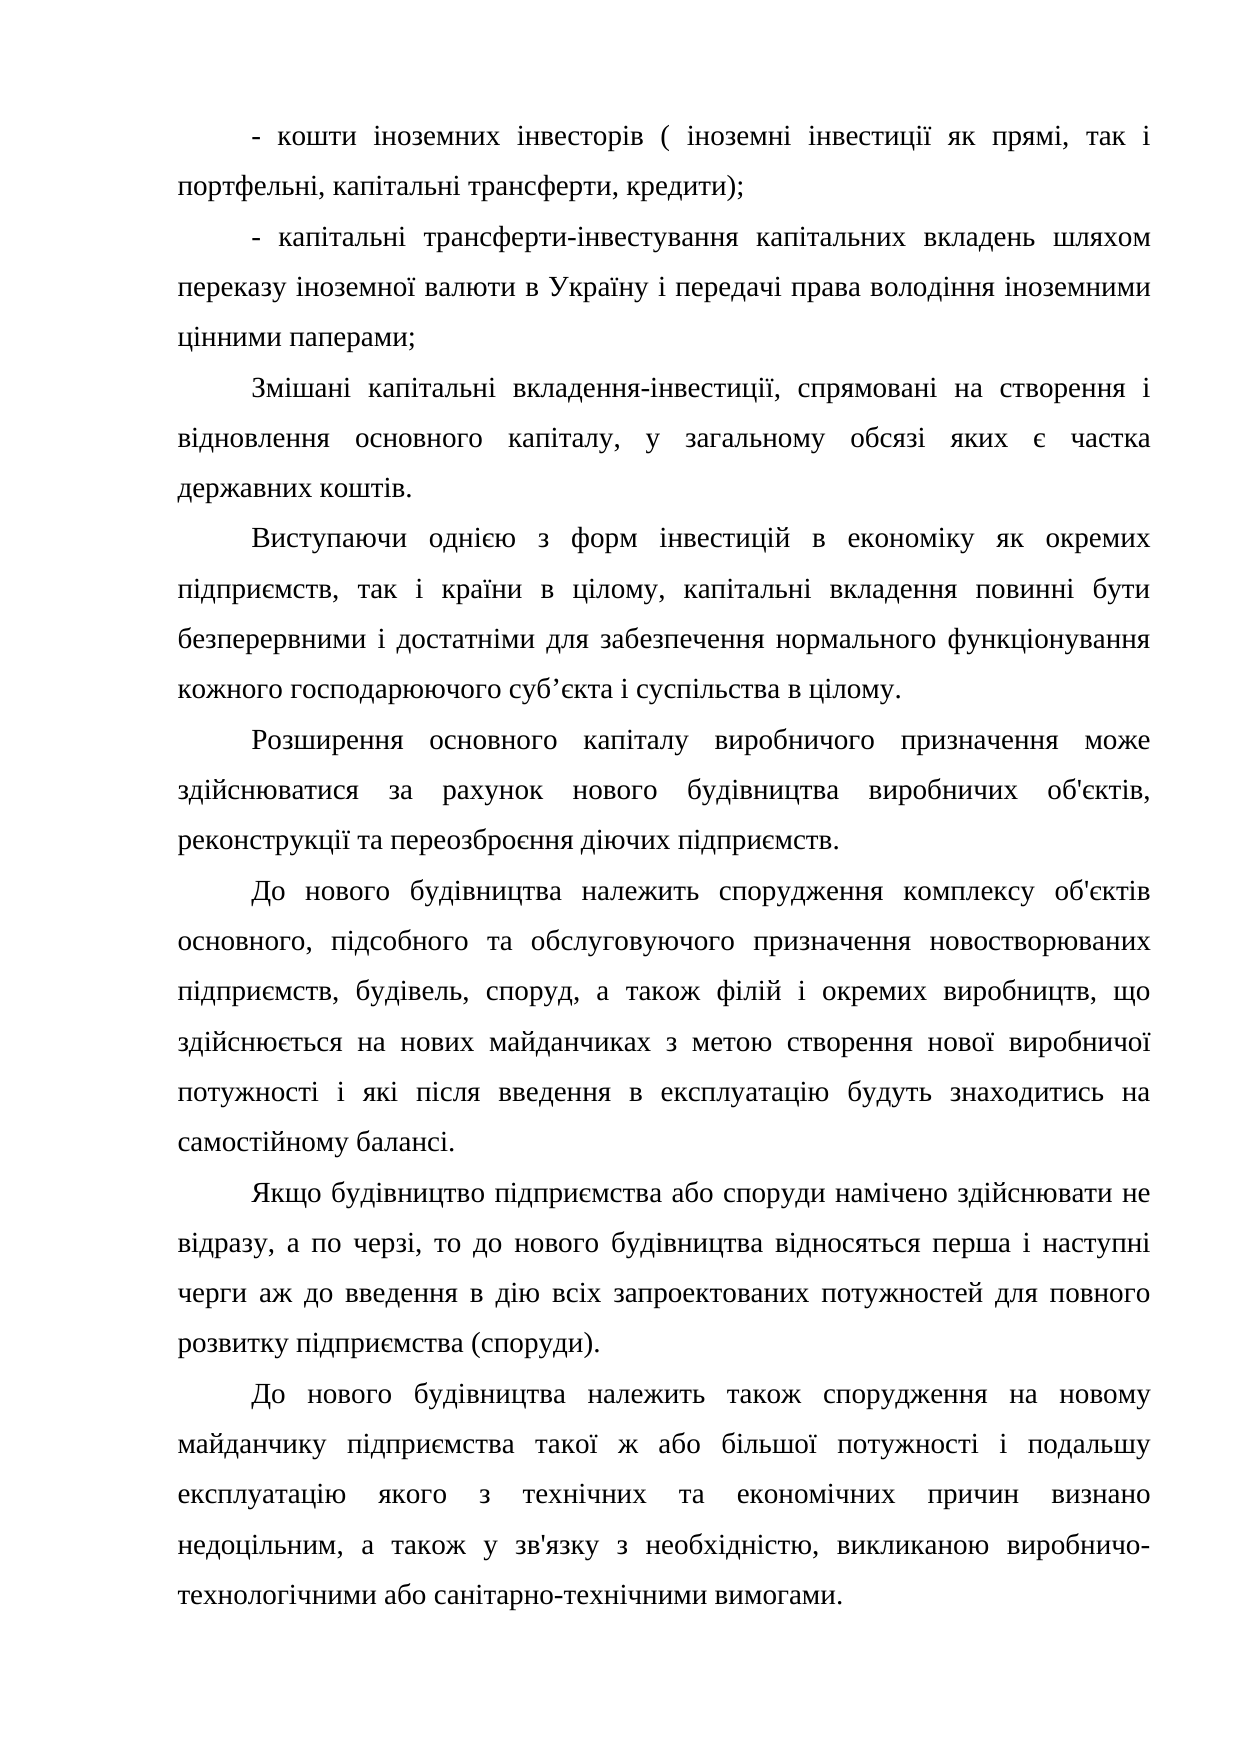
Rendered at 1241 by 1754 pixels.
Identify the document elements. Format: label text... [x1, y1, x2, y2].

text Розширення основного капіталу виробничого призначення може здійснюватися за рахунок нового будівництва виробничих об'єктів, реконструкції та переозброєння діючих підприємств. [177, 722, 1152, 856]
text Виступаючи однією з форм інвестицій в економіку як окремих підприємств, так і країни в цілому, капітальні вкладення повинні бути безперервними і достатніми для забезпечення нормального функціонування кожного господарюючого суб’єкта і суспільства в цілому. [177, 521, 1152, 705]
text Змішані капітальні вкладення-інвестиції, спрямовані на створення і відновлення основного капіталу, у загальному обсязі яких є частка державних коштів. [177, 370, 1152, 504]
text Якщо будівництво підприємства або споруди намічено здійснювати не відразу, а по черзі, то до нового будівництва відносяться перша і наступні черги аж до введення в дію всіх запроектованих потужностей для повного розвитку підприємства (споруди). [177, 1175, 1152, 1359]
text До нового будівництва належить також спорудження на новому майданчику підприємства такої ж або більшої потужності і подальшу експлуатацію якого з технічних та економічних причин визнано недоцільним, а також у зв'язку з необхідністю, викликаною виробничо-технологічними або санітарно-технічними вимогами. [177, 1376, 1152, 1611]
text До нового будівництва належить спорудження комплексу об'єктів основного, підсобного та обслуговуючого призначення новостворюваних підприємств, будівель, споруд, а також філій і окремих виробництв, що здійснюється на нових майданчиках з метою створення нової виробничої потужності і які після введення в експлуатацію будуть знаходитись на самостійному балансі. [177, 873, 1152, 1158]
text - капітальні трансферти-інвестування капітальних вкладень шляхом переказу іноземної валюти в Україну і передачі права володіння іноземними цінними паперами; [177, 219, 1152, 353]
text - кошти іноземних інвесторів ( іноземні інвестиції як прямі, так і портфельні, капітальні трансферти, кредити); [177, 118, 1152, 202]
